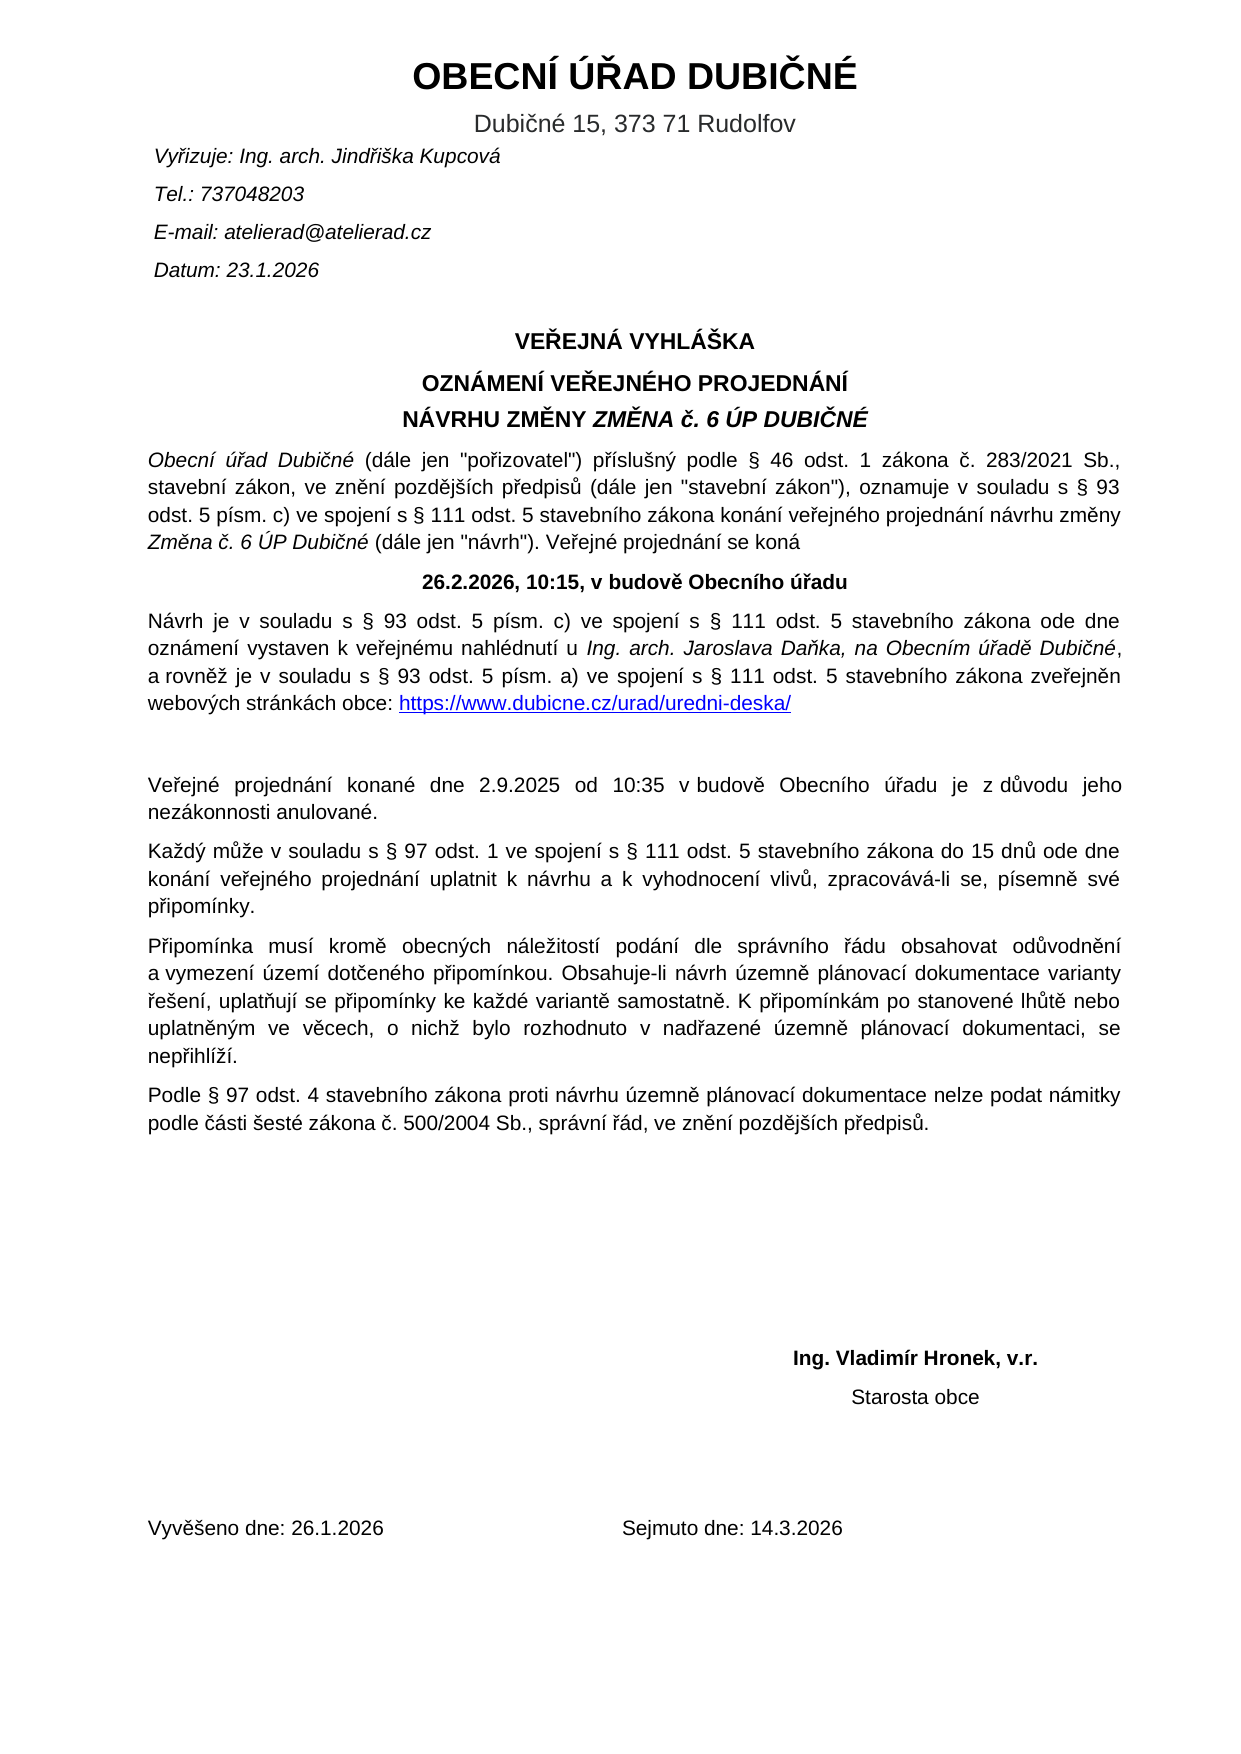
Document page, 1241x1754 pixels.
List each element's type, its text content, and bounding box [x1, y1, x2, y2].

text Připomínka musí kromě obecných náležitostí podání dle správního řádu obsahovat odůvodnění a vymezení území dotčeného připomínkou. Obsahuje-li návrh územně plánovací dokumentace varianty řešení, uplatňují se připomínky ke každé variantě samostatně. K připomínkám po stanovené lhůtě nebo uplatněným ve věcech, o nichž bylo rozhodnuto v nadřazené územně plánovací dokumentaci, se nepřihlíží. [148, 933, 1122, 1067]
text Veřejné projednání konané dne 2.9.2025 od 10:35 v budově Obecního úřadu je z důvodu jeho nezákonnosti anulované. [148, 772, 1122, 824]
text Starosta obce [709, 1385, 1122, 1409]
text Každý může v souladu s § 97 odst. 1 ve spojení s § 111 odst. 5 stavebního zákona do 15 dnů ode dne konání veřejného projednání uplatnit k návrhu a k vyhodnocení vlivů, zpracovává-li se, písemně své připomínky. [148, 839, 1122, 918]
text Obecní úřad Dubičné (dále jen "pořizovatel") příslušný podle § 46 odst. 1 zákona č. 283/2021 Sb., stavební zákon, ve znění pozdějších předpisů (dále jen "stavební zákon"), oznamuje v souladu s § 93 odst. 5 písm. c) ve spojení s § 111 odst. 5 stavebního zákona konání veřejného projednání návrhu změny Změna č. 6 ÚP Dubičné (dále jen "návrh"). Veřejné projednání se koná [148, 448, 1122, 554]
text VEŘEJNÁ VYHLÁŠKA [148, 328, 1122, 354]
text Vyvěšeno dne: 26.1.2026 Sejmuto dne: 14.3.2026 [148, 1515, 1122, 1539]
text Podle § 97 odst. 4 stavebního zákona proti návrhu územně plánovací dokumentace nelze podat námitky podle části šesté zákona č. 500/2004 Sb., správní řád, ve znění pozdějších předpisů. [148, 1083, 1122, 1134]
text OZNÁMENÍ VEŘEJNÉHO PROJEDNÁNÍ [148, 369, 1122, 396]
text Ing. Vladimír Hronek, v.r. [709, 1346, 1122, 1370]
text NÁVRHU ZMĚNY ZMĚNA č. 6 ÚP DUBIČNÉ [148, 406, 1122, 432]
text 26.2.2026, 10:15, v budově Obecního úřadu [148, 569, 1122, 593]
text Návrh je v souladu s § 93 odst. 5 písm. c) ve spojení s § 111 odst. 5 stavebního zákona ode dne oznámení vystaven k veřejnému nahlédnutí u Ing. arch. Jaroslava Daňka, na Obecním úřadě Dubičné, a rovněž je v souladu s § 93 odst. 5 písm. a) ve spojení s § 111 odst. 5 stavebního zákona zveřejněn webových stránkách obce: https://www.dubicne.cz/urad/uredni-deska/ [148, 609, 1122, 715]
